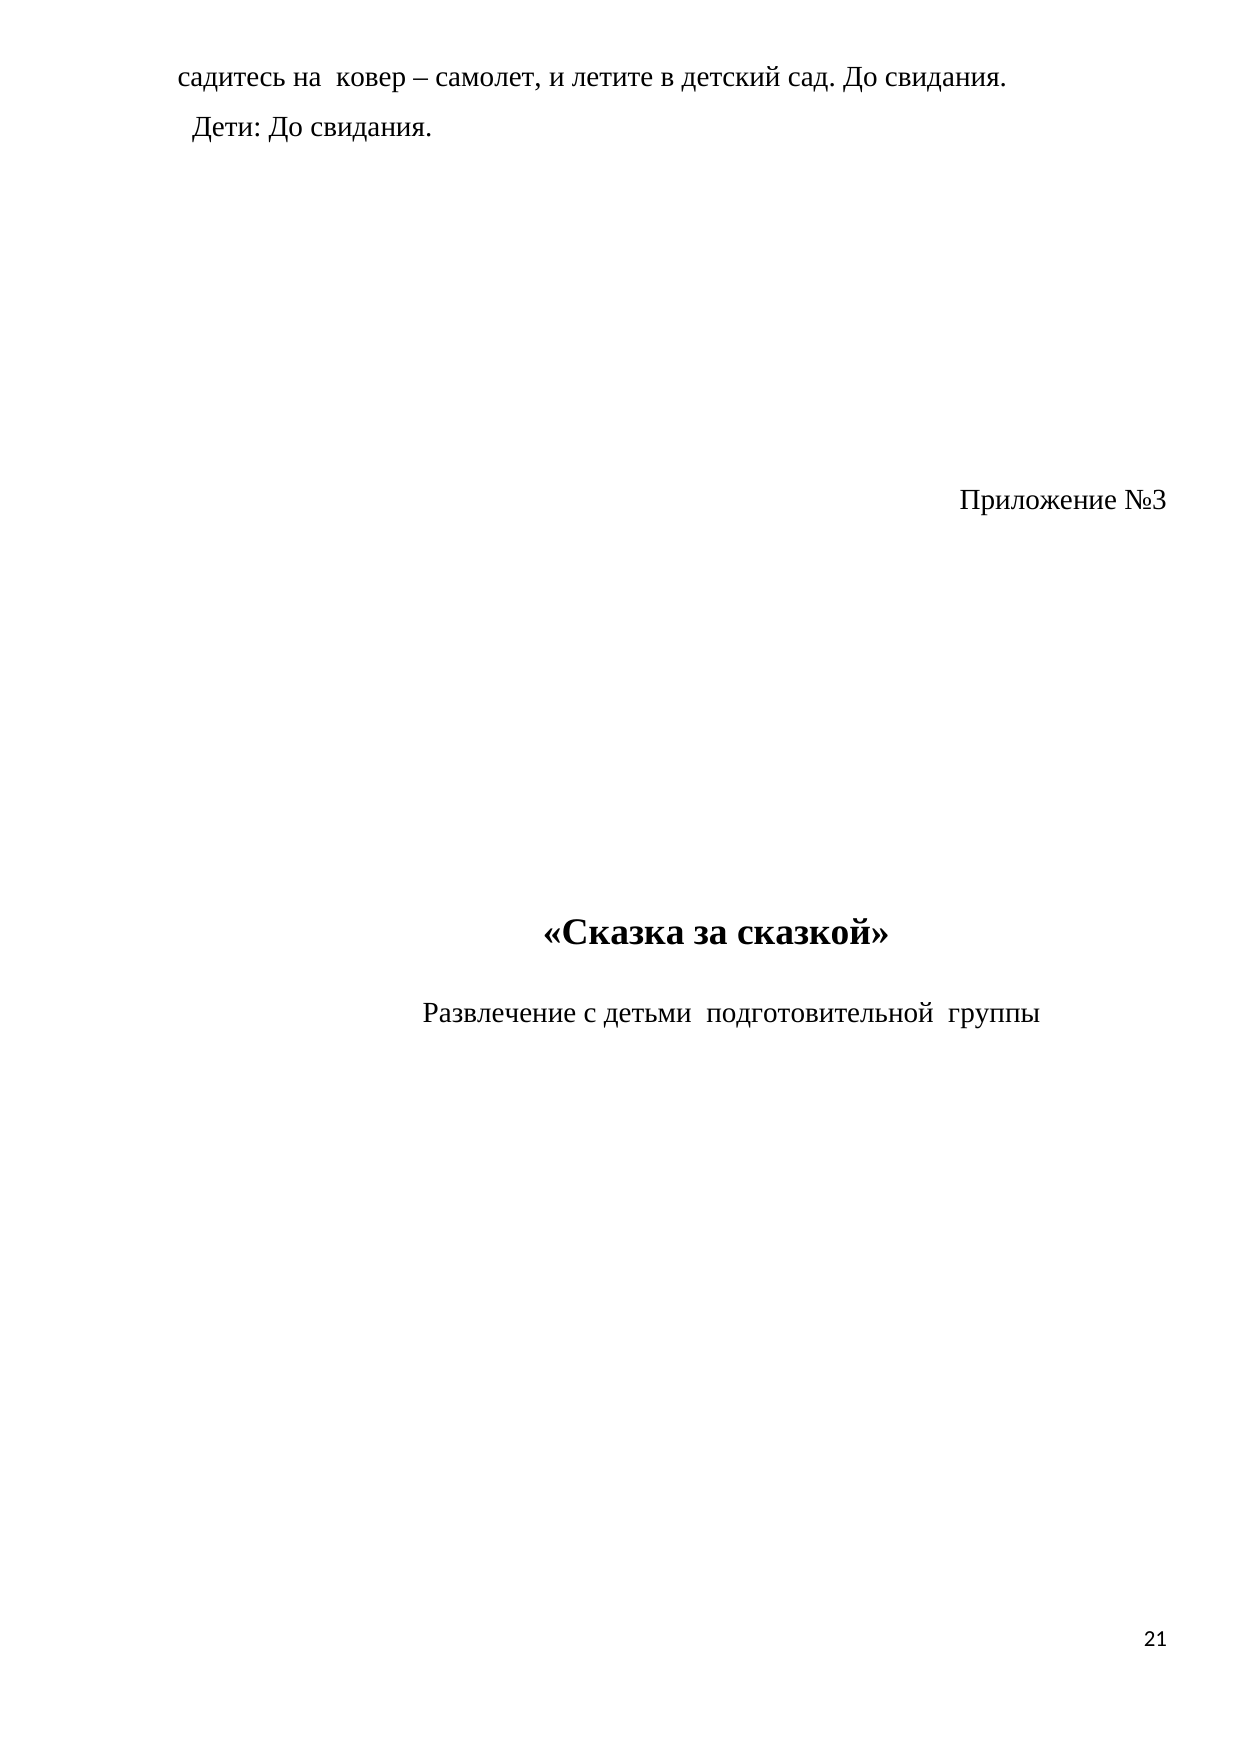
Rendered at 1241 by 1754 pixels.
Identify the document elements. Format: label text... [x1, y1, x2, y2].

text «Сказка за сказкой» [177, 909, 1167, 952]
text садитесь на ковер – самолет, и летите в детский сад. До свидания. [177, 59, 1167, 93]
subtitle Развлечение с детьми подготовительной группы [215, 995, 1167, 1172]
text Дети: До свидания. [177, 109, 1167, 143]
text Приложение №3 [177, 482, 1167, 516]
